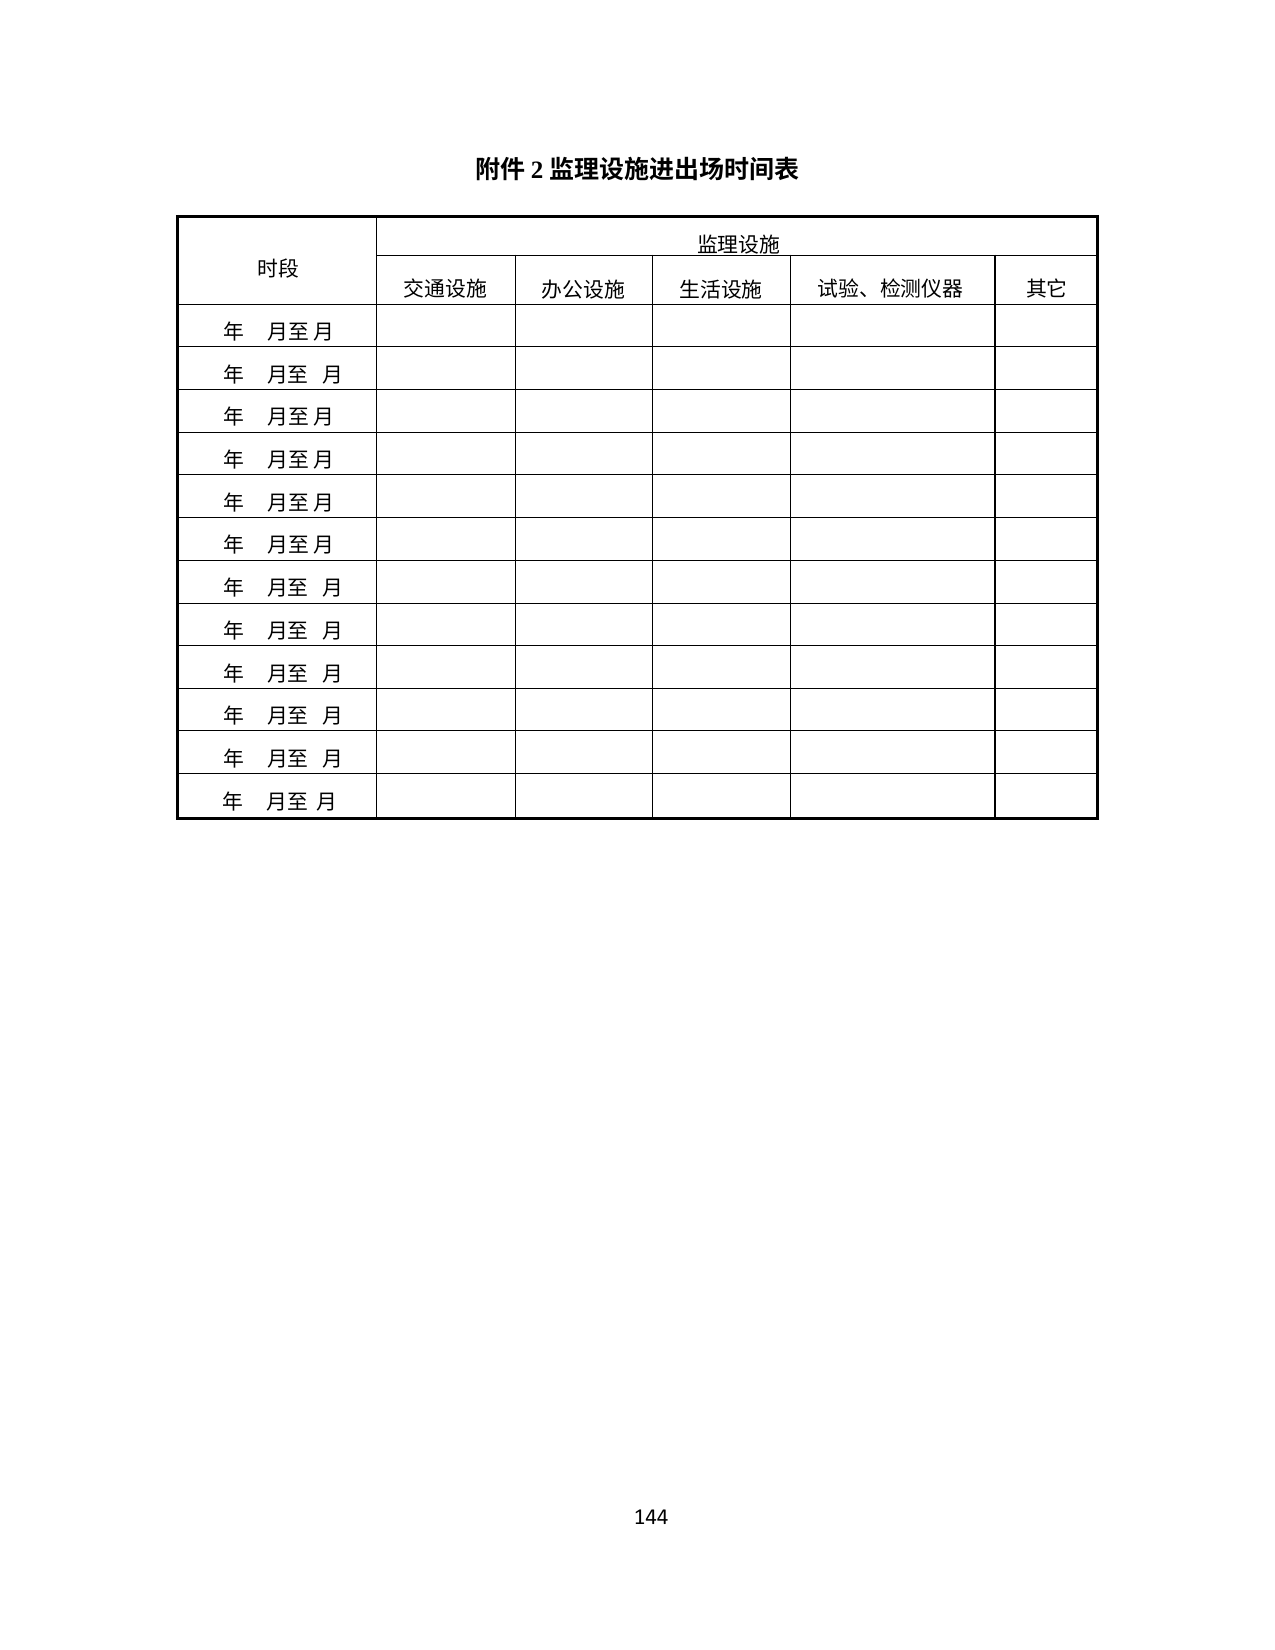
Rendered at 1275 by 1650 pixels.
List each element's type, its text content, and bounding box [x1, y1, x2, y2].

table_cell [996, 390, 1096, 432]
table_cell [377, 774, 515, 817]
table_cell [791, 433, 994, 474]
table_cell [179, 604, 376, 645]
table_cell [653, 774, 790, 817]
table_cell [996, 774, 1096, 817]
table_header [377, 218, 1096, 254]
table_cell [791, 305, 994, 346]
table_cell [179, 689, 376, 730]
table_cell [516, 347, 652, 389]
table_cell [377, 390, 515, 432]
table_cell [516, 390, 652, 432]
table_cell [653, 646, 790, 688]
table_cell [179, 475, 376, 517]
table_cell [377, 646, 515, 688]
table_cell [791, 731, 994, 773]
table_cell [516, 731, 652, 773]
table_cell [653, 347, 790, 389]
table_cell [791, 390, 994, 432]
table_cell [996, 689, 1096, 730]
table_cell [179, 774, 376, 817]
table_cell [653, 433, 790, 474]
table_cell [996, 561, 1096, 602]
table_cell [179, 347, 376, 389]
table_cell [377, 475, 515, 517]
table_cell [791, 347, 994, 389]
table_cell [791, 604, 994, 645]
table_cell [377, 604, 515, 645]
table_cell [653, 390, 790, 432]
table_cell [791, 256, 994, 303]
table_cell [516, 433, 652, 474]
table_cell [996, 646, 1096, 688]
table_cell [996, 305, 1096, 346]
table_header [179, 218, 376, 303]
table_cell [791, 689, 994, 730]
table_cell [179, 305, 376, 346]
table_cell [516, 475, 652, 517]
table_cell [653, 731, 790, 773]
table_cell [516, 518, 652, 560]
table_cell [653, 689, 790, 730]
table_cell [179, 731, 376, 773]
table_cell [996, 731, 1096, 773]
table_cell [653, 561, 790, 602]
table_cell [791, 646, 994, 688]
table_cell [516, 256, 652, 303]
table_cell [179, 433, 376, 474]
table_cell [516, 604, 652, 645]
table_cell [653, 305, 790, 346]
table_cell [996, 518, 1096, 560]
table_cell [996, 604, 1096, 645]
text 附件2 监理设施进出场时间表 [187, 150, 1087, 186]
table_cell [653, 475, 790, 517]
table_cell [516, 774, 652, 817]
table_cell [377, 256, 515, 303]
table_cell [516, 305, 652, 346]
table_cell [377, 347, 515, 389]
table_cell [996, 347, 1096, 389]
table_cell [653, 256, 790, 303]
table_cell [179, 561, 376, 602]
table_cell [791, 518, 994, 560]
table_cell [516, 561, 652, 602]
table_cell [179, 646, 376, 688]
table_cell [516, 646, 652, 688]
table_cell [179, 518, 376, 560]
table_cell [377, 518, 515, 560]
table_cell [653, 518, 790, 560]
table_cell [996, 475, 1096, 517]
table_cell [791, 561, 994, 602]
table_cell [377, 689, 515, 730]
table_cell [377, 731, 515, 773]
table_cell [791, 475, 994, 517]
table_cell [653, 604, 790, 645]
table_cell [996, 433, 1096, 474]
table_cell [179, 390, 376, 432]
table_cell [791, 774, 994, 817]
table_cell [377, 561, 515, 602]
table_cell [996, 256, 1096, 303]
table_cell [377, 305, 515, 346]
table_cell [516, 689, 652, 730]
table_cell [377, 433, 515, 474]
